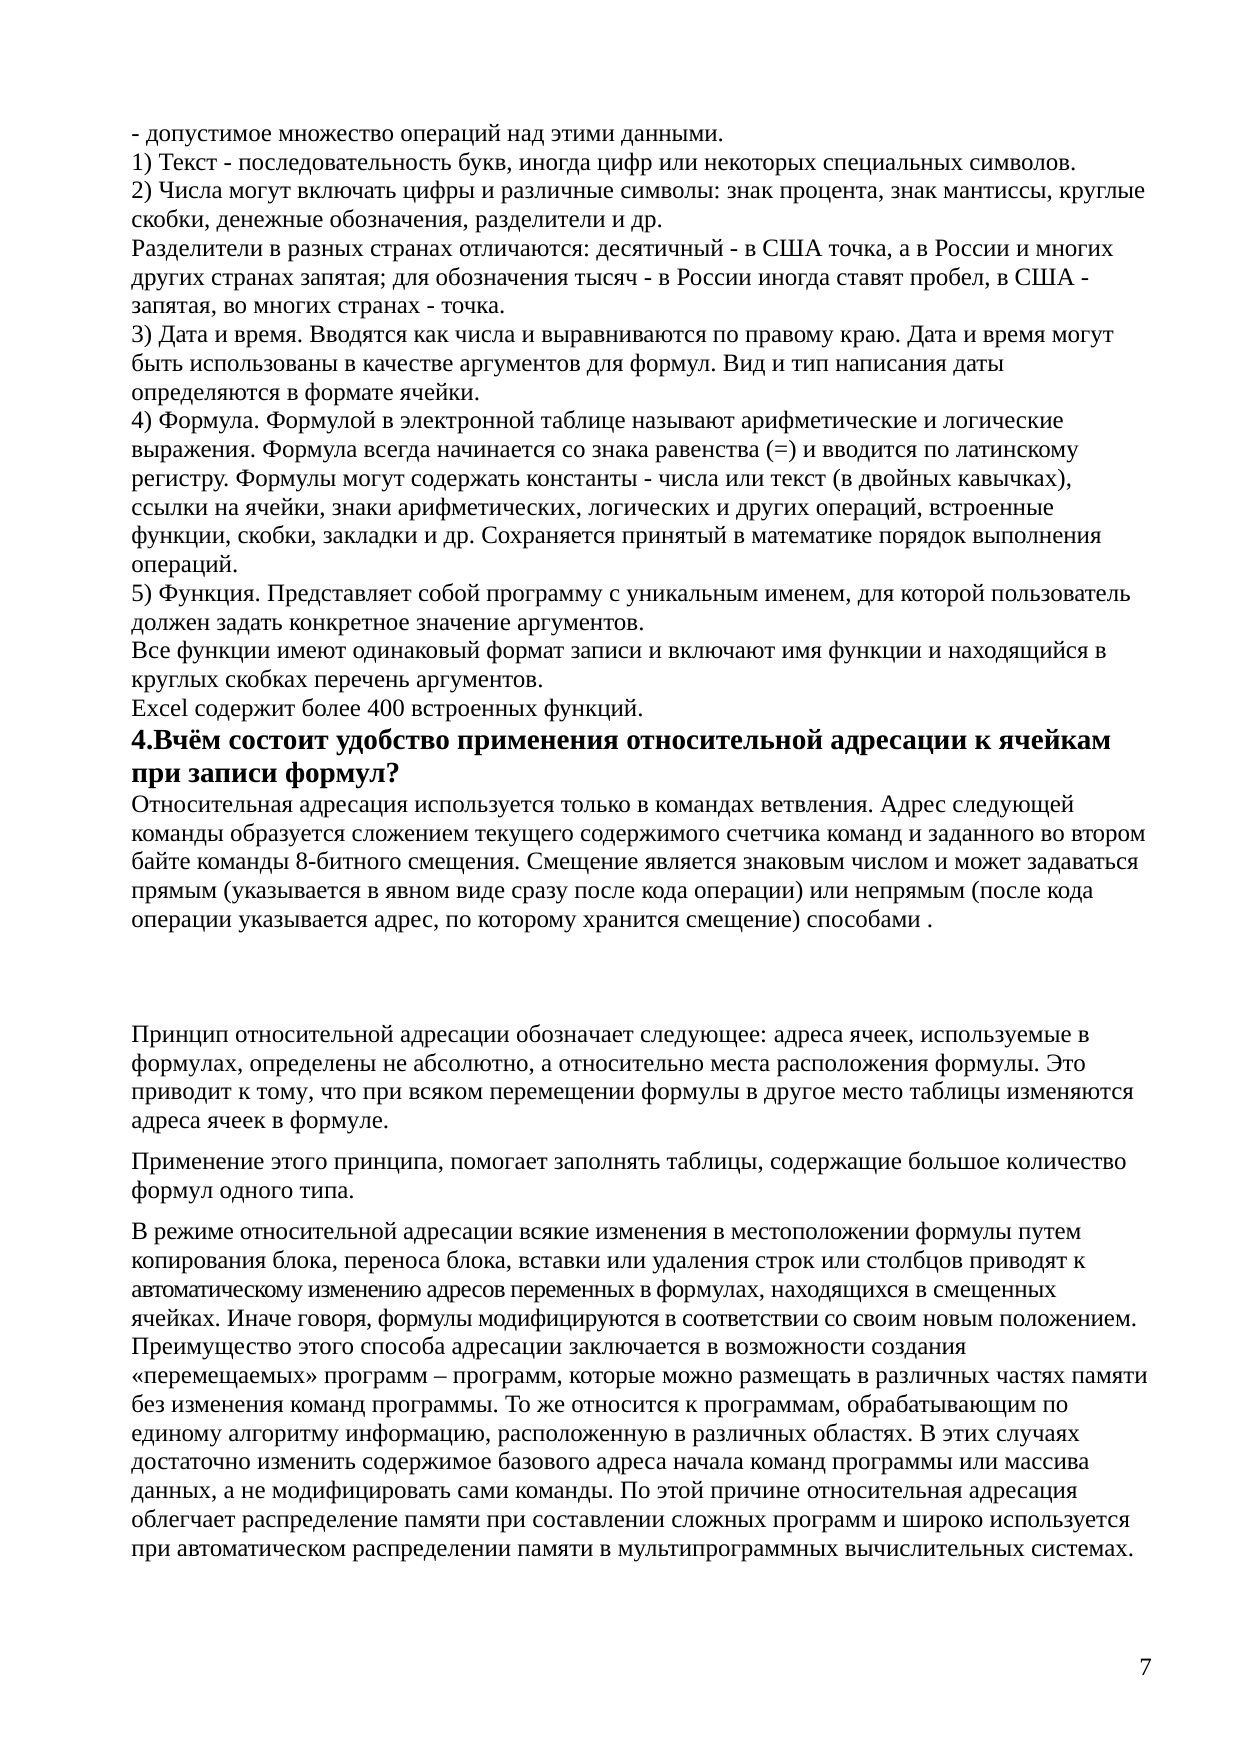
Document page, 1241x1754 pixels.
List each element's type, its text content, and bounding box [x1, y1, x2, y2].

subtitle Относительная адресация используется только в командах ветвления. Адрес следующей команды образуется сложением текущего содержимого счетчика команд и заданного во втором байте команды 8-битного смещения. Смещение является знаковым числом и может задаваться прямым (указывается в явном виде сразу после кода операции) или непрямым (после кода операции указывается адрес, по которому хранится смещение) способами . [131, 789, 1152, 933]
subtitle 2) Числа могут включать цифры и различные символы: знак процента, знак мантиссы, круглые скобки, денежные обозначения, разделители и др. [131, 176, 1152, 233]
subtitle В режиме относительной адресации всякие изменения в местоположении формулы путем копирования блока, переноса блока, вставки или удаления строк или столбцов приводят к автоматическому изменению адресов переменных в формулах, находящихся в смещенных ячейках. Иначе говоря, формулы модифицируются в соответствии со своим новым положением. [131, 1216, 1152, 1331]
subtitle Все функции имеют одинаковый формат записи и включают имя функции и находящийся в круглых скобках перечень аргументов. [131, 636, 1152, 693]
subtitle Разделители в разных странах отличаются: десятичный - в США точка, а в России и многих других странах запятая; для обозначения тысяч - в России иногда ставят пробел, в США - запятая, во многих странах - точка. [131, 233, 1152, 319]
text Принцип относительной адресации обозначает следующее: адреса ячеек, используемые в формулах, определены не абсолютно, а относительно места расположения формулы. Это приводит к тому, что при всяком перемещении формулы в другое место таблицы изменяются адреса ячеек в формуле. [131, 1019, 1152, 1134]
text Применение этого принципа, помогает заполнять таблицы, содержащие большое количество формул одного типа. [131, 1146, 1152, 1204]
subtitle - допустимое множество операций над этими данными. [131, 118, 1152, 147]
subtitle Excel содержит более 400 встроенных функций. [131, 693, 1152, 722]
subtitle 3) Дата и время. Вводятся как числа и выравниваются по правому краю. Дата и время могут быть использованы в качестве аргументов для формул. Вид и тип написания даты определяются в формате ячейки. [131, 319, 1152, 406]
subtitle 5) Функция. Представляет собой программу с уникальным именем, для которой пользователь должен задать конкретное значение аргументов. [131, 578, 1152, 636]
subtitle Преимущество этого способа адресации заключается в возможности создания «перемещаемых» программ – программ, которые можно размещать в различных частях памяти без изменения команд программы. То же относится к программам, обрабатывающим по единому алгоритму информацию, расположенную в различных областях. В этих случаях достаточно изменить содержимое базового адреса начала команд программы или массива данных, а не модифицировать сами команды. По этой причине относительная адресация облегчает распределение памяти при составлении сложных программ и широко используется при автоматическом распределении памяти в мультипрограммных вычислительных системах. [131, 1331, 1152, 1561]
subtitle 1) Текст - последовательность букв, иногда цифр или некоторых специальных символов. [131, 147, 1152, 176]
subtitle 4) Формула. Формулой в электронной таблице называют арифметические и логические выражения. Формула всегда начинается со знака равенства (=) и вводится по латинскому регистру. Формулы могут содержать константы - числа или текст (в двойных кавычках), ссылки на ячейки, знаки арифметических, логических и других операций, встроенные функции, скобки, закладки и др. Сохраняется принятый в математике порядок выполнения операций. [131, 406, 1152, 578]
subtitle 4.Вчём состоит удобство применения относительной адресации к ячейкам при записи формул? [131, 722, 1152, 789]
